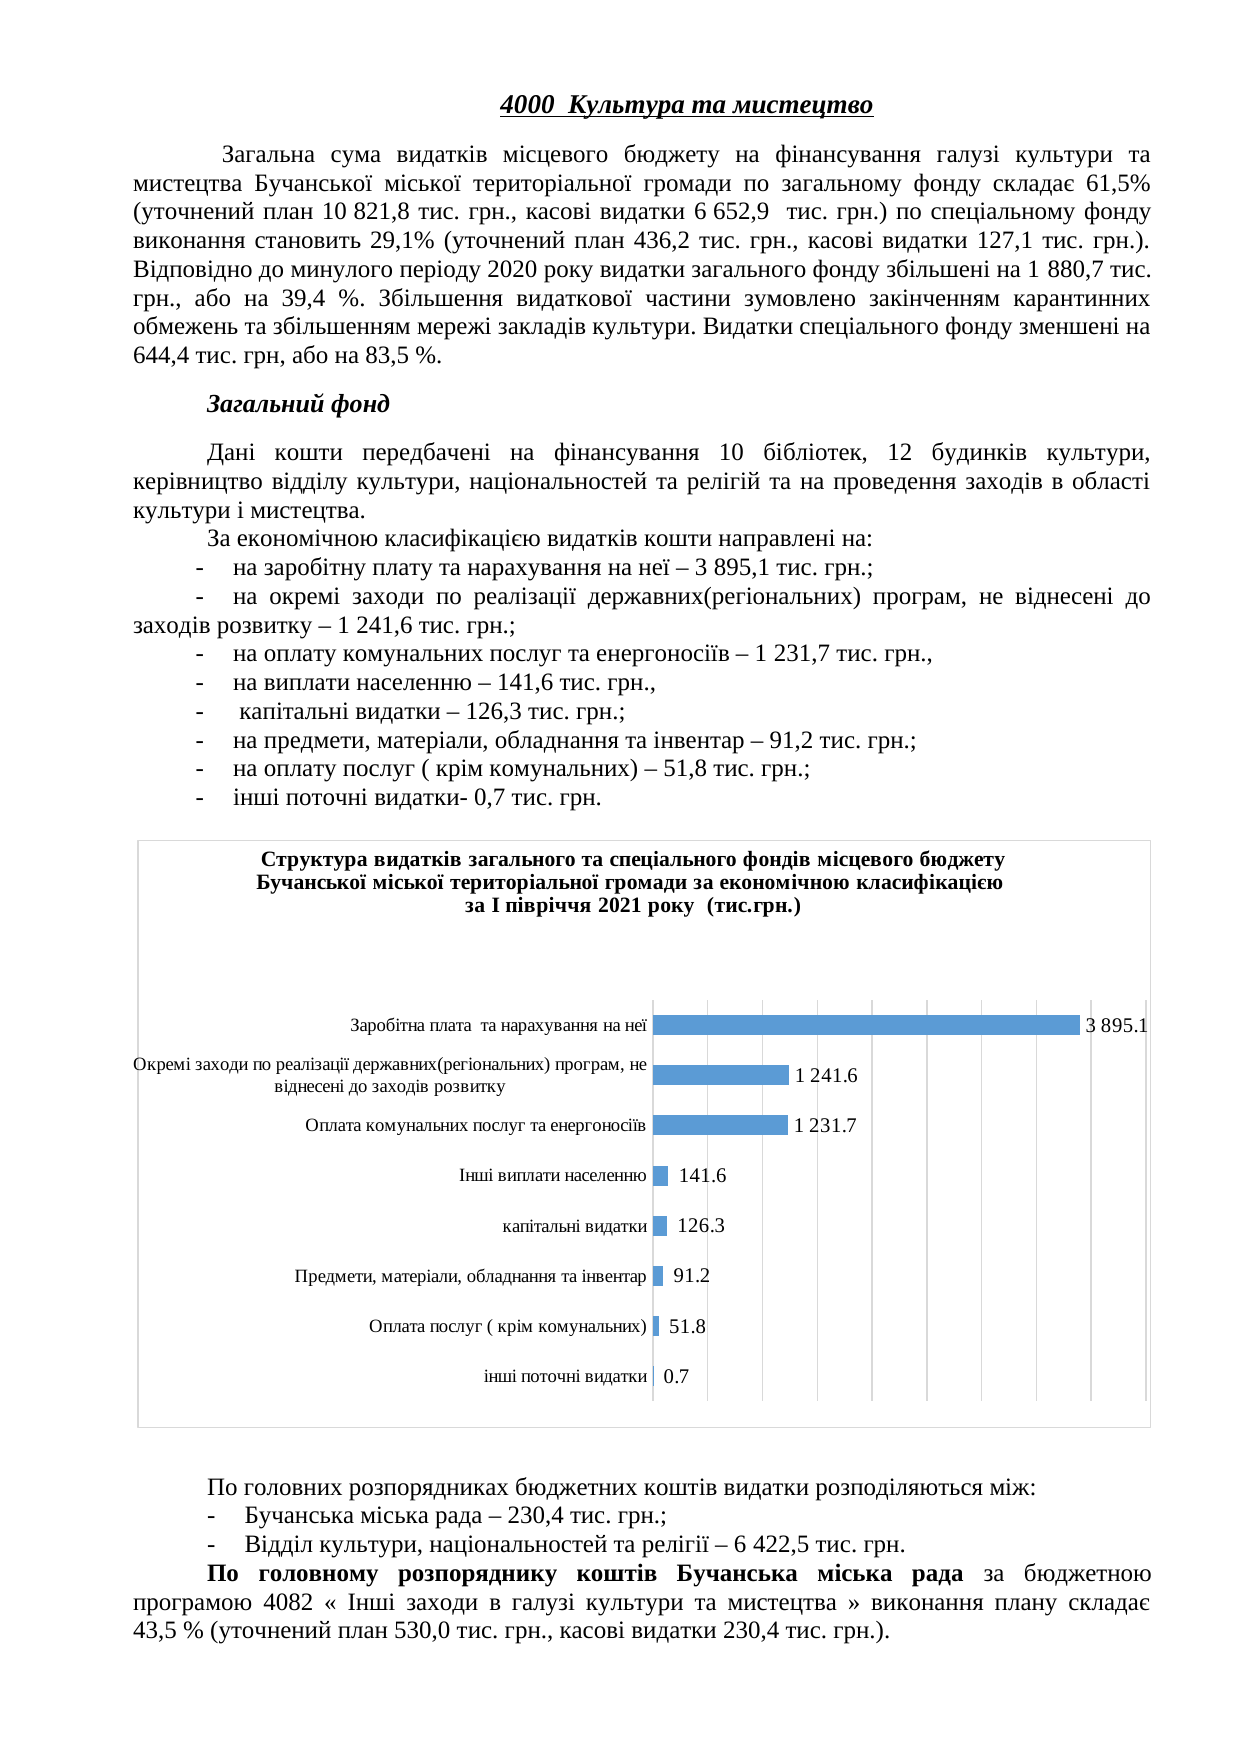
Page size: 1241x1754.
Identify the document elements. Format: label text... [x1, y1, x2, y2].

text Загальний фонд [133, 388, 1152, 418]
list на заробітну плату та нарахування на неї – 3 895,1 тис. грн.; [133, 552, 1152, 581]
list Відділ культури, національностей та релігії – 6 422,5 тис. грн. [207, 1529, 1152, 1558]
list капітальні видатки – 126,3 тис. грн.; [133, 696, 1152, 725]
list на предмети, матеріали, обладнання та інвентар – 91,2 тис. грн.; [133, 725, 1152, 753]
list на окремі заходи по реалізації державних(регіональних) програм, не віднесені до заходів розвитку – 1 241,6 тис. грн.; [133, 581, 1152, 638]
text 4000 Культура та мистецтво [133, 88, 1152, 120]
list на виплати населенню – 141,6 тис. грн., [133, 667, 1152, 696]
text По головному розпоряднику коштів Бучанська міська рада за бюджетною програмою 4082 « Інші заходи в галузі культури та мистецтва » виконання плану складає 43,5 % (уточнений план 530,0 тис. грн., касові видатки 230,4 тис. грн.). [133, 1558, 1152, 1644]
list на оплату комунальних послуг та енергоносіїв – 1 231,7 тис. грн., [133, 638, 1152, 667]
list на оплату послуг ( крім комунальних) – 51,8 тис. грн.; [133, 753, 1152, 782]
list інші поточні видатки- 0,7 тис. грн. [133, 782, 1152, 811]
text По головних розпорядниках бюджетних коштів видатки розподіляються між: [133, 1472, 1152, 1500]
text Загальна сума видатків місцевого бюджету на фінансування галузі культури та мистецтва Бучанської міської територіальної громади по загальному фонду складає 61,5% (уточнений план 10 821,8 тис. грн., касові видатки 6 652,9 тис. грн.) по спеціальному фонду виконання становить 29,1% (уточнений план 436,2 тис. грн., касові видатки 127,1 тис. грн.). Відповідно до минулого періоду 2020 року видатки загального фонду збільшені на 1 880,7 тис. грн., або на 39,4 %. Збільшення видаткової частини зумовлено закінченням карантинних обмежень та збільшенням мережі закладів культури. Видатки спеціального фонду зменшені на 644,4 тис. грн, або на 83,5 %. [133, 139, 1152, 369]
list Бучанська міська рада – 230,4 тис. грн.; [207, 1500, 1152, 1529]
text Дані кошти передбачені на фінансування 10 бібліотек, 12 будинків культури, керівництво відділу культури, національностей та релігій та на проведення заходів в області культури і мистецтва. [133, 437, 1152, 523]
text За економічною класифікацією видатків кошти направлені на: [133, 523, 1152, 552]
